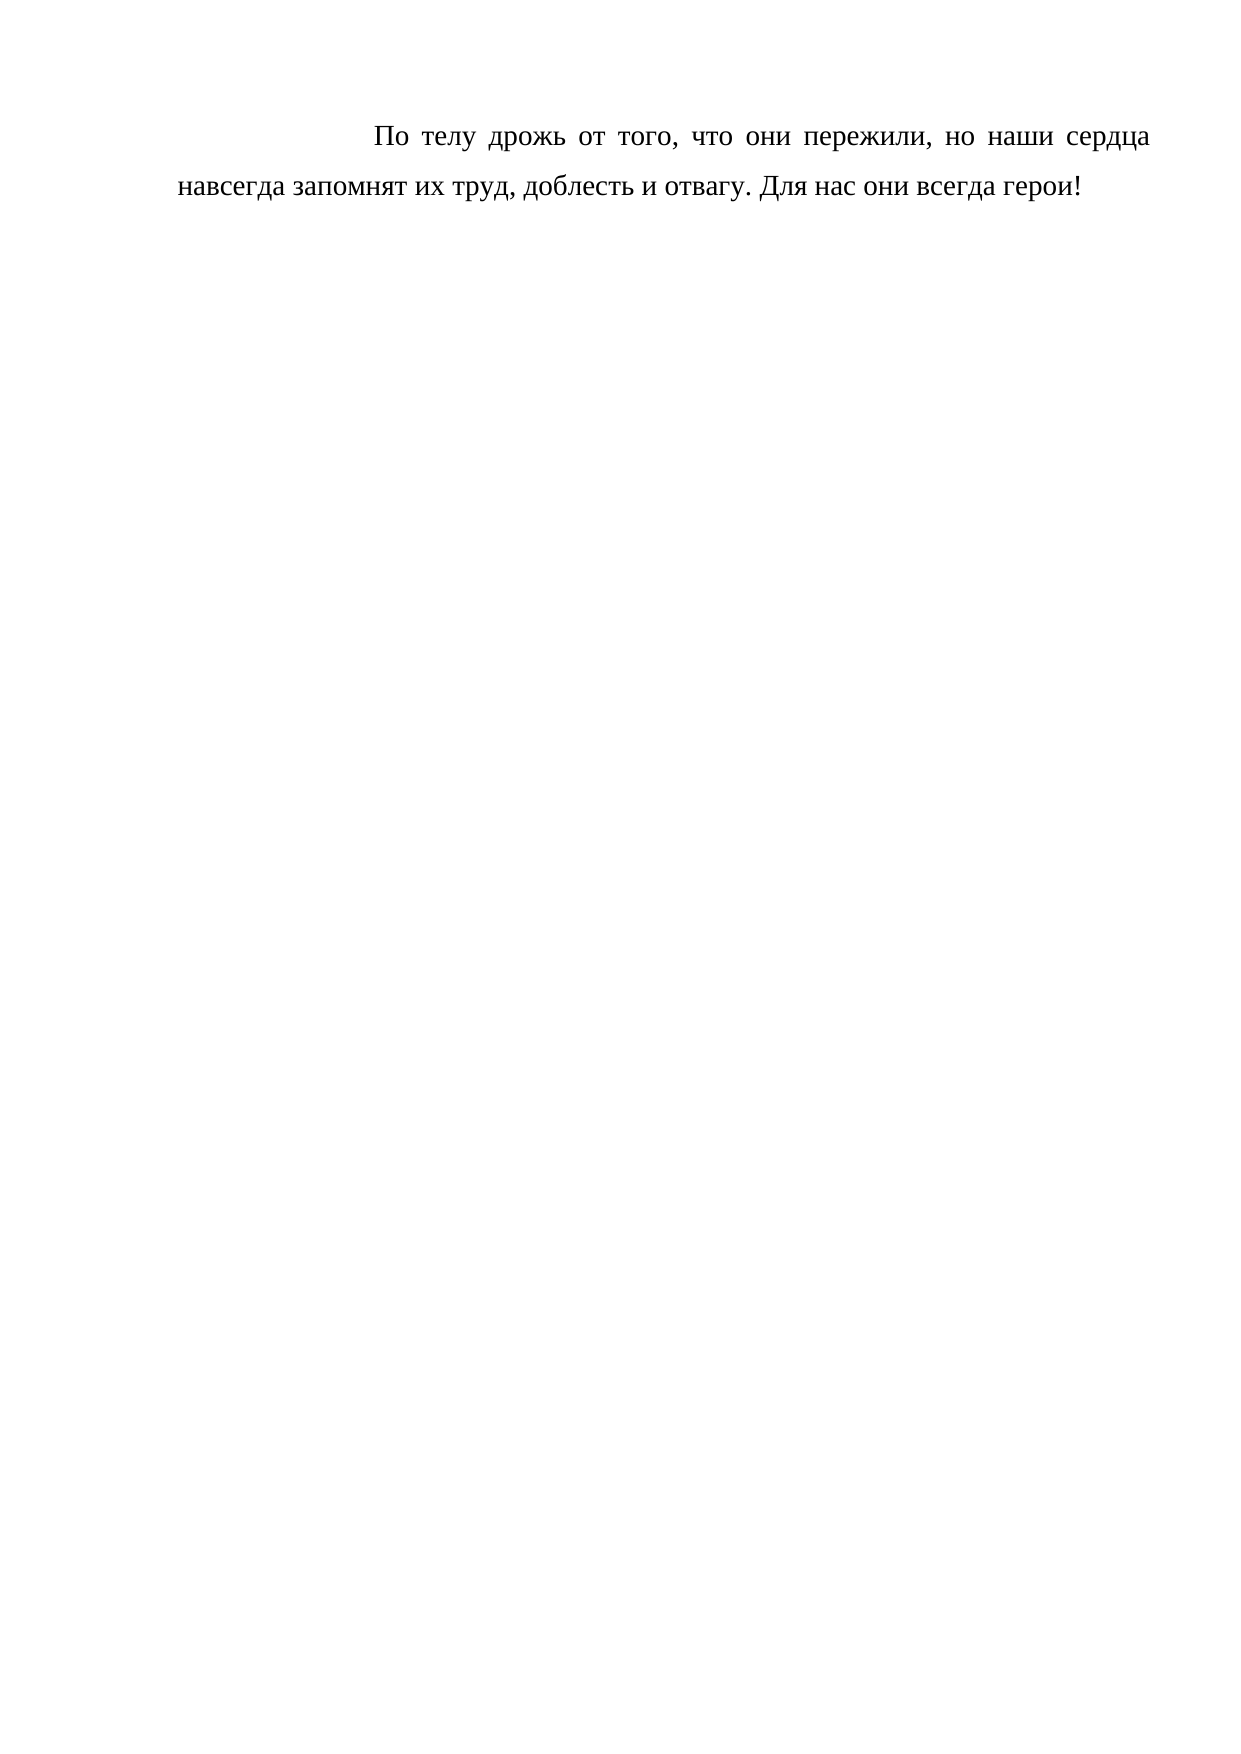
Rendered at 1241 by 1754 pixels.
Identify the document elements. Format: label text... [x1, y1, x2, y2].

text По телу дрожь от того, что они пережили, но наши сердца навсегда запомнят их труд, доблесть и отвагу. Для нас они всегда герои! [177, 118, 1152, 202]
